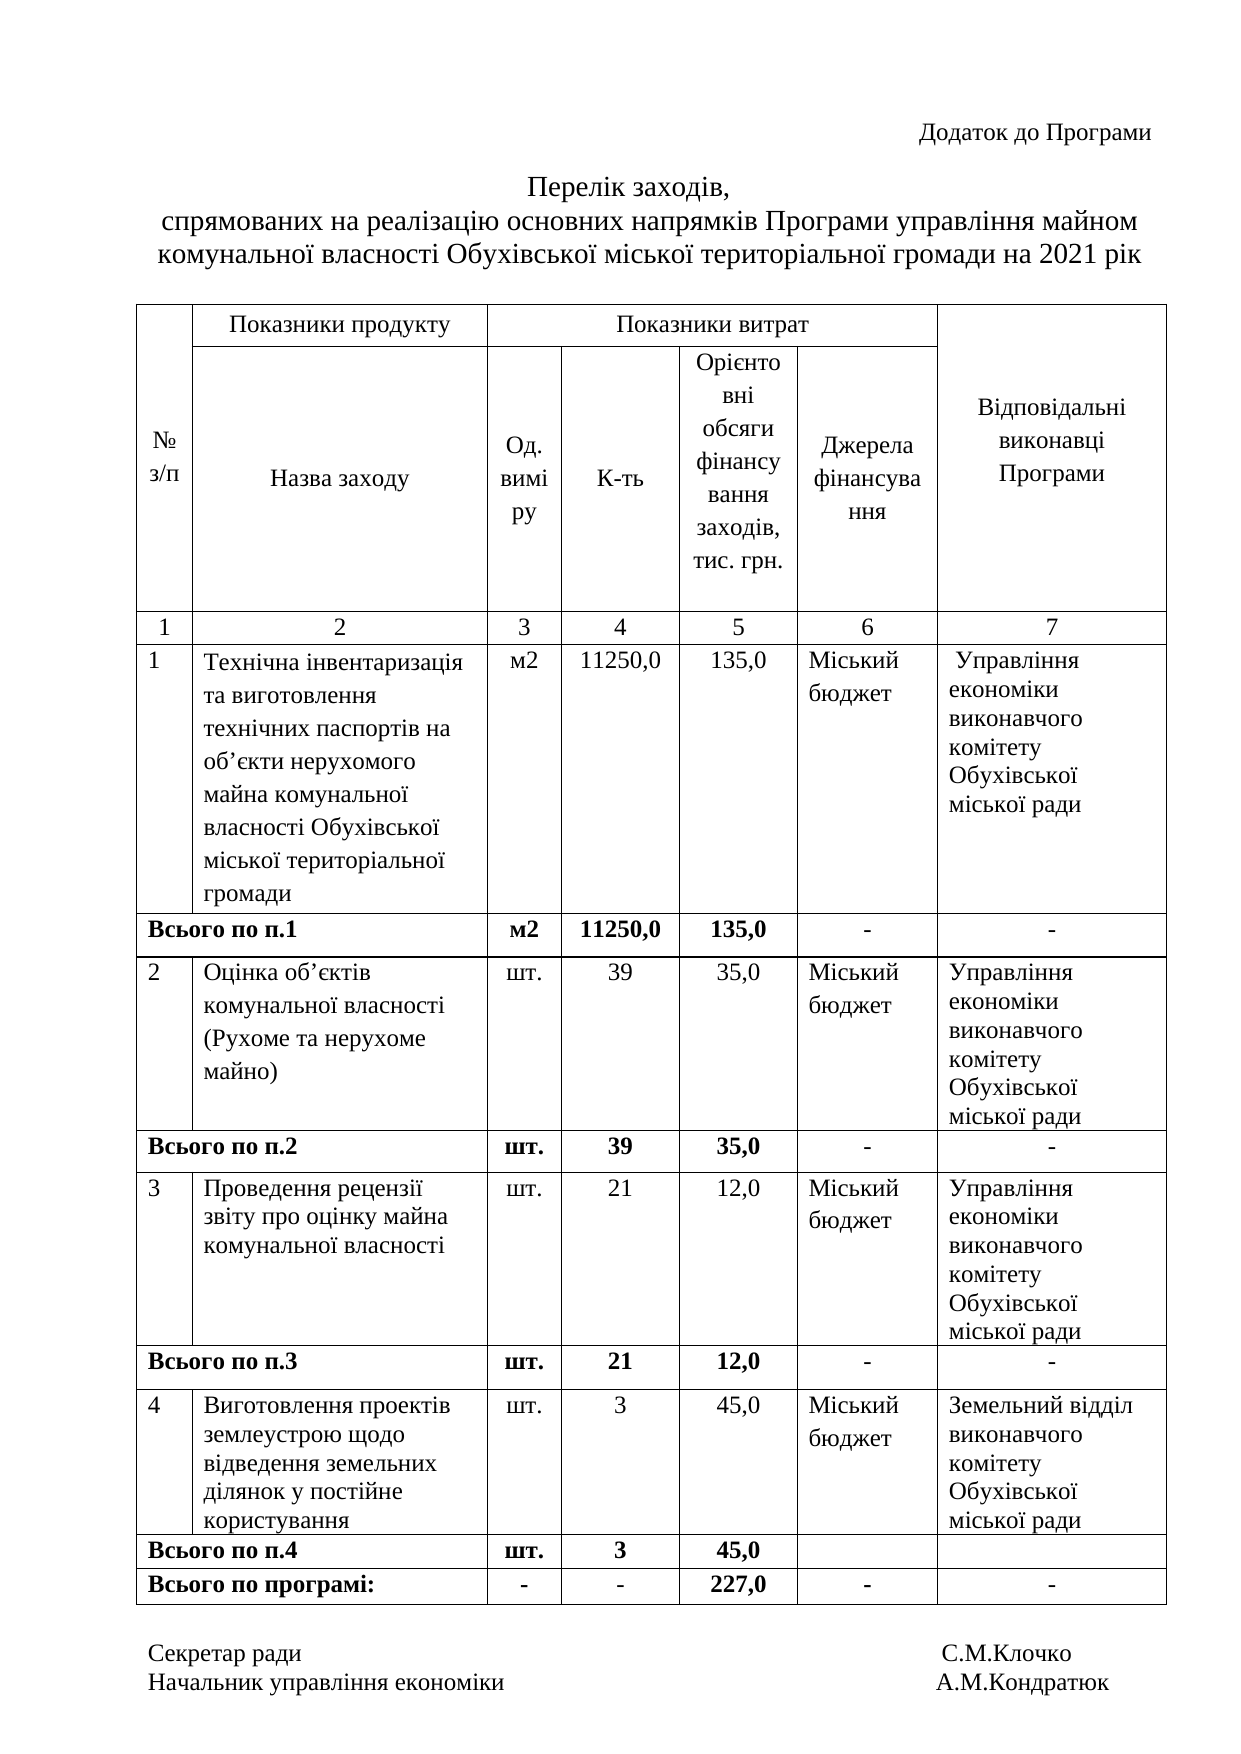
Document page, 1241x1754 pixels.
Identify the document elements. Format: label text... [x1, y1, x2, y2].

table_cell 21 [562, 1173, 679, 1345]
table_cell Всього по п.4 [137, 1535, 487, 1568]
table_cell Всього по п.2 [137, 1131, 487, 1172]
table_cell - [488, 1569, 561, 1604]
table_cell Всього по п.3 [137, 1346, 487, 1389]
table_cell 21 [562, 1346, 679, 1389]
table_cell 1 [137, 645, 192, 913]
table_cell шт. [488, 1346, 561, 1389]
table_cell [798, 1535, 937, 1568]
table_cell Земельний відділ виконавчого комітету Обухівської міської ради [938, 1390, 1166, 1534]
table_cell 3 [562, 1390, 679, 1534]
table_cell - [938, 1131, 1166, 1172]
table_cell 39 [562, 958, 679, 1130]
table_cell [938, 1535, 1166, 1568]
table_cell - [798, 914, 937, 956]
table_cell 11250,0 [562, 645, 679, 913]
table_cell К-ть [562, 347, 679, 611]
table_cell 45,0 [680, 1390, 797, 1534]
table_cell 35,0 [680, 958, 797, 1130]
table_cell Назва заходу [193, 347, 487, 611]
table_cell 5 [680, 612, 797, 644]
table_cell 45,0 [680, 1535, 797, 1568]
table_cell Технічна інвентаризація та виготовлення технічних паспортів на об’єкти нерухомого майна комунальної власності Обухівської міської територіальної громади [193, 645, 487, 913]
table_cell Міський бюджет [798, 645, 937, 913]
table_cell Міський бюджет [798, 1390, 937, 1534]
table_cell м2 [488, 914, 561, 956]
table_cell - [798, 1569, 937, 1604]
table_cell Всього по п.1 [137, 914, 487, 956]
text Перелік заходів, [148, 169, 1152, 203]
text Додаток до Програми [148, 117, 1152, 145]
table_cell Проведення рецензії звіту про оцінку майна комунальної власності [193, 1173, 487, 1345]
table_cell 7 [938, 612, 1166, 644]
table_cell Од. виміру [488, 347, 561, 611]
table_cell - [938, 1346, 1166, 1389]
table_header Показники витрат [488, 305, 937, 346]
table_cell Управління економіки виконавчого комітету Обухівської міської ради [938, 1173, 1166, 1345]
table_cell Оцінка об’єктів комунальної власності (Рухоме та нерухоме майно) [193, 958, 487, 1130]
table_header № з/п [137, 305, 192, 611]
table_cell 4 [562, 612, 679, 644]
text Начальник управління економіки А.М.Кондратюк [148, 1667, 1152, 1696]
table_cell - [798, 1131, 937, 1172]
table_cell 135,0 [680, 645, 797, 913]
table_cell - [798, 1346, 937, 1389]
table_cell - [938, 1569, 1166, 1604]
table_cell Джерела фінансування [798, 347, 937, 611]
table_cell 3 [488, 612, 561, 644]
table_cell 12,0 [680, 1346, 797, 1389]
table_cell - [562, 1569, 679, 1604]
text Секретар ради С.М.Клочко [148, 1638, 1152, 1667]
table_cell 12,0 [680, 1173, 797, 1345]
table_cell шт. [488, 958, 561, 1130]
table_cell 3 [137, 1173, 192, 1345]
table_cell 6 [798, 612, 937, 644]
table_cell шт. [488, 1173, 561, 1345]
text спрямованих на реалізацію основних напрямків Програми управління майном комунальної власності Обухівської міської територіальної громади на 2021 рік [148, 203, 1152, 270]
table_cell 4 [137, 1390, 192, 1534]
table_header Відповідальні виконавці Програми [938, 305, 1166, 611]
table_cell 2 [193, 612, 487, 644]
table_cell 3 [562, 1535, 679, 1568]
table_header Показники продукту [193, 305, 487, 346]
table_cell 1 [137, 612, 192, 644]
table_cell Управління економіки виконавчого комітету Обухівської міської ради [938, 958, 1166, 1130]
table_cell шт. [488, 1390, 561, 1534]
table_cell шт. [488, 1535, 561, 1568]
table_cell Всього по програмі: [137, 1569, 487, 1604]
table_cell 227,0 [680, 1569, 797, 1604]
table_cell Міський бюджет [798, 1173, 937, 1345]
table_cell Орієнтовні обсяги фінансування заходів, тис. грн. [680, 347, 797, 611]
table_cell Управління економіки виконавчого комітету Обухівської міської ради [938, 645, 1166, 913]
table_cell Виготовлення проектів землеустрою щодо відведення земельних ділянок у постійне користування [193, 1390, 487, 1534]
table_cell 11250,0 [562, 914, 679, 956]
table_cell шт. [488, 1131, 561, 1172]
table_cell Міський бюджет [798, 958, 937, 1130]
table_cell 35,0 [680, 1131, 797, 1172]
table_cell 135,0 [680, 914, 797, 956]
table_cell м2 [488, 645, 561, 913]
table_cell 2 [137, 958, 192, 1130]
table_cell - [938, 914, 1166, 956]
table_cell 39 [562, 1131, 679, 1172]
